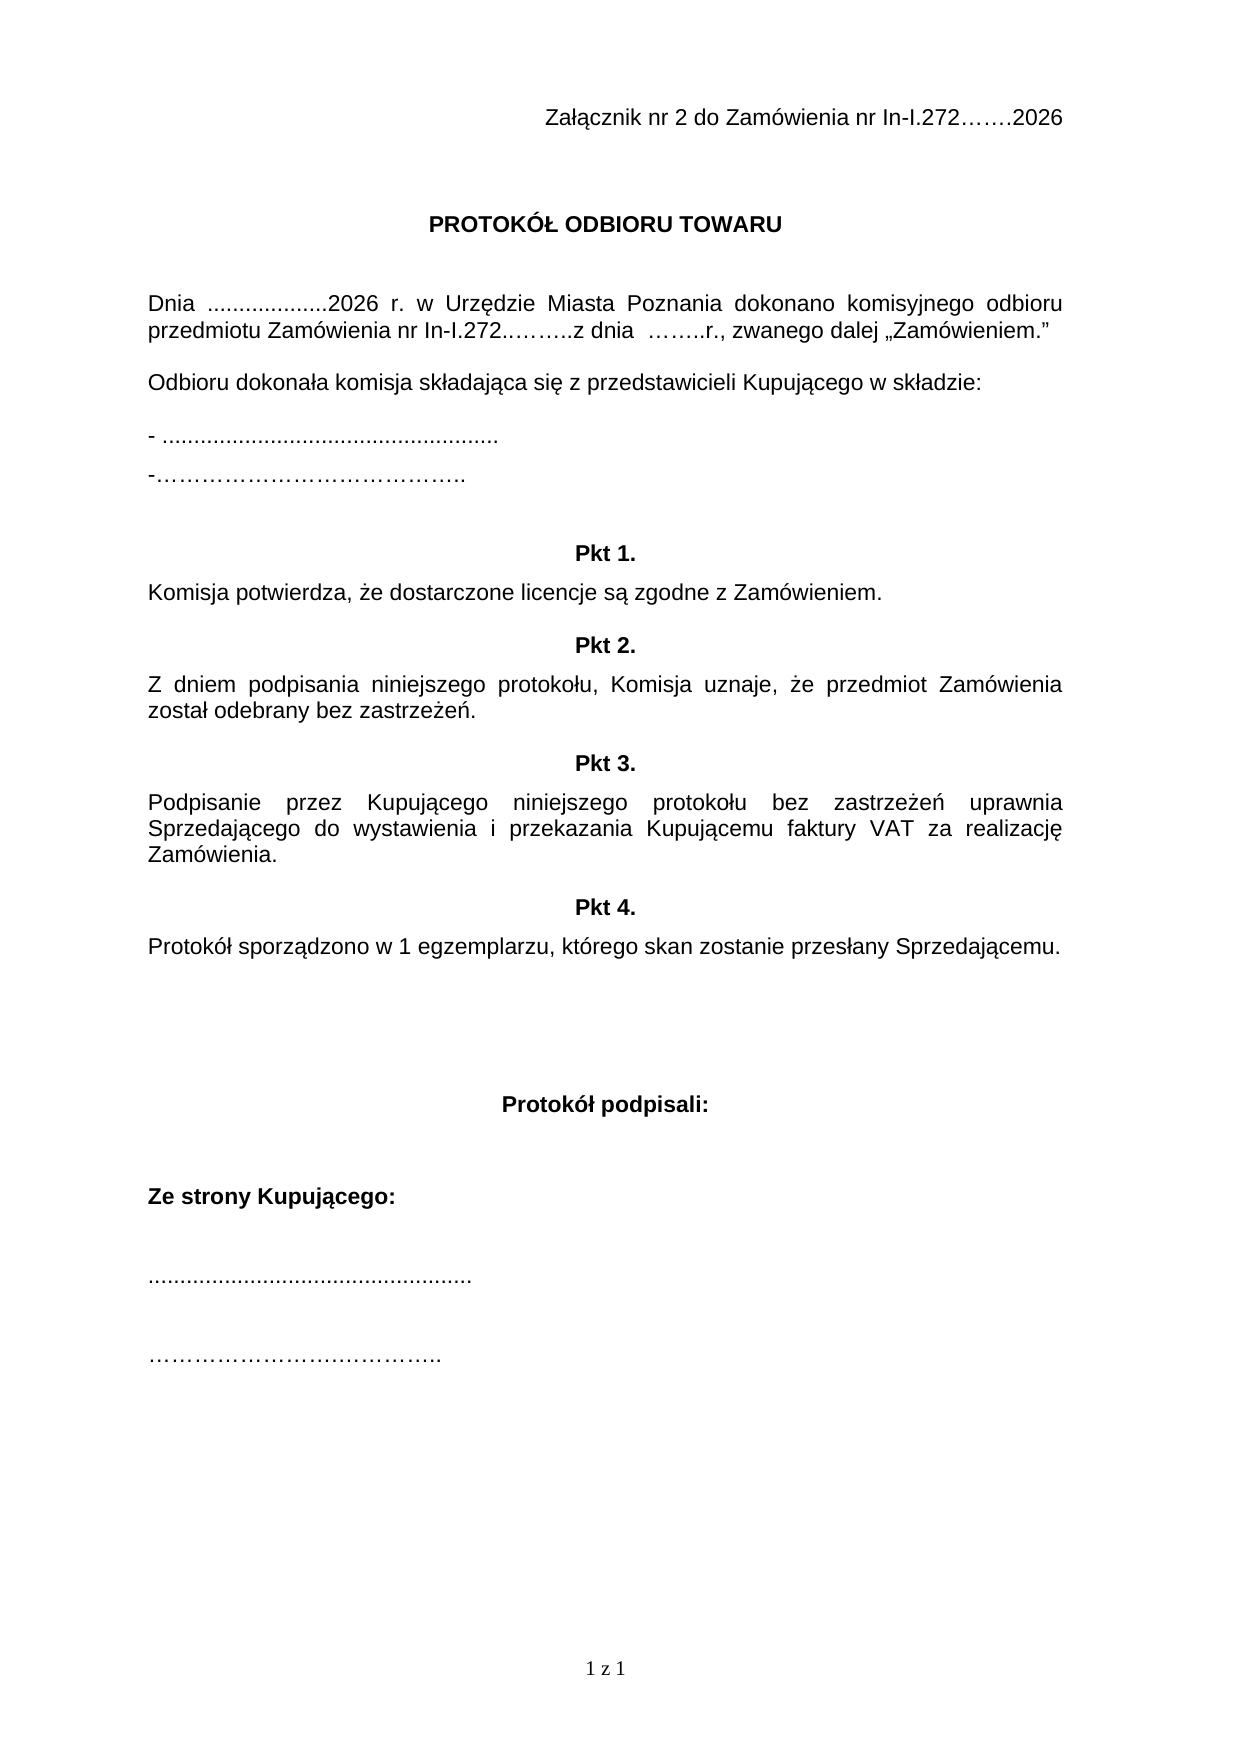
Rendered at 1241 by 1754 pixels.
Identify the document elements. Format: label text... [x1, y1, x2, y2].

text Dnia ...................2026 r. w Urzędzie Miasta Poznania dokonano komisyjnego odbioru przedmiotu Zamówienia nr In-I.272..……..z dnia ……..r., zwanego dalej „Zamówieniem.” [148, 290, 1063, 343]
text Pkt 4. [148, 894, 1063, 921]
text -………………………………….. [148, 461, 1063, 488]
text Z dniem podpisania niniejszego protokołu, Komisja uznaje, że przedmiot Zamówienia został odebrany bez zastrzeżeń. [148, 671, 1063, 723]
text Ze strony Kupującego: [148, 1183, 1063, 1210]
text Pkt 3. [148, 750, 1063, 776]
text ................................................... [148, 1262, 1063, 1289]
text Komisja potwierdza, że dostarczone licencje są zgodne z Zamówieniem. [148, 579, 1063, 606]
text - ..................................................... [148, 422, 1063, 448]
text Protokół sporządzono w 1 egzemplarzu, którego skan zostanie przesłany Sprzedającemu. [148, 933, 1063, 959]
text Pkt 2. [148, 632, 1063, 658]
text Protokół podpisali: [148, 1091, 1063, 1117]
text PROTOKÓŁ ODBIORU TOWARU [148, 211, 1063, 237]
text Załącznik nr 2 do Zamówienia nr In-I.272…….2026 [148, 103, 1063, 130]
text Pkt 1. [148, 540, 1063, 567]
text Podpisanie przez Kupującego niniejszego protokołu bez zastrzeżeń uprawnia Sprzedającego do wystawienia i przekazania Kupującemu faktury VAT za realizację Zamówienia. [148, 789, 1063, 868]
text …………………….………….. [148, 1341, 1063, 1368]
text Odbioru dokonała komisja składająca się z przedstawicieli Kupującego w składzie: [148, 369, 1063, 396]
